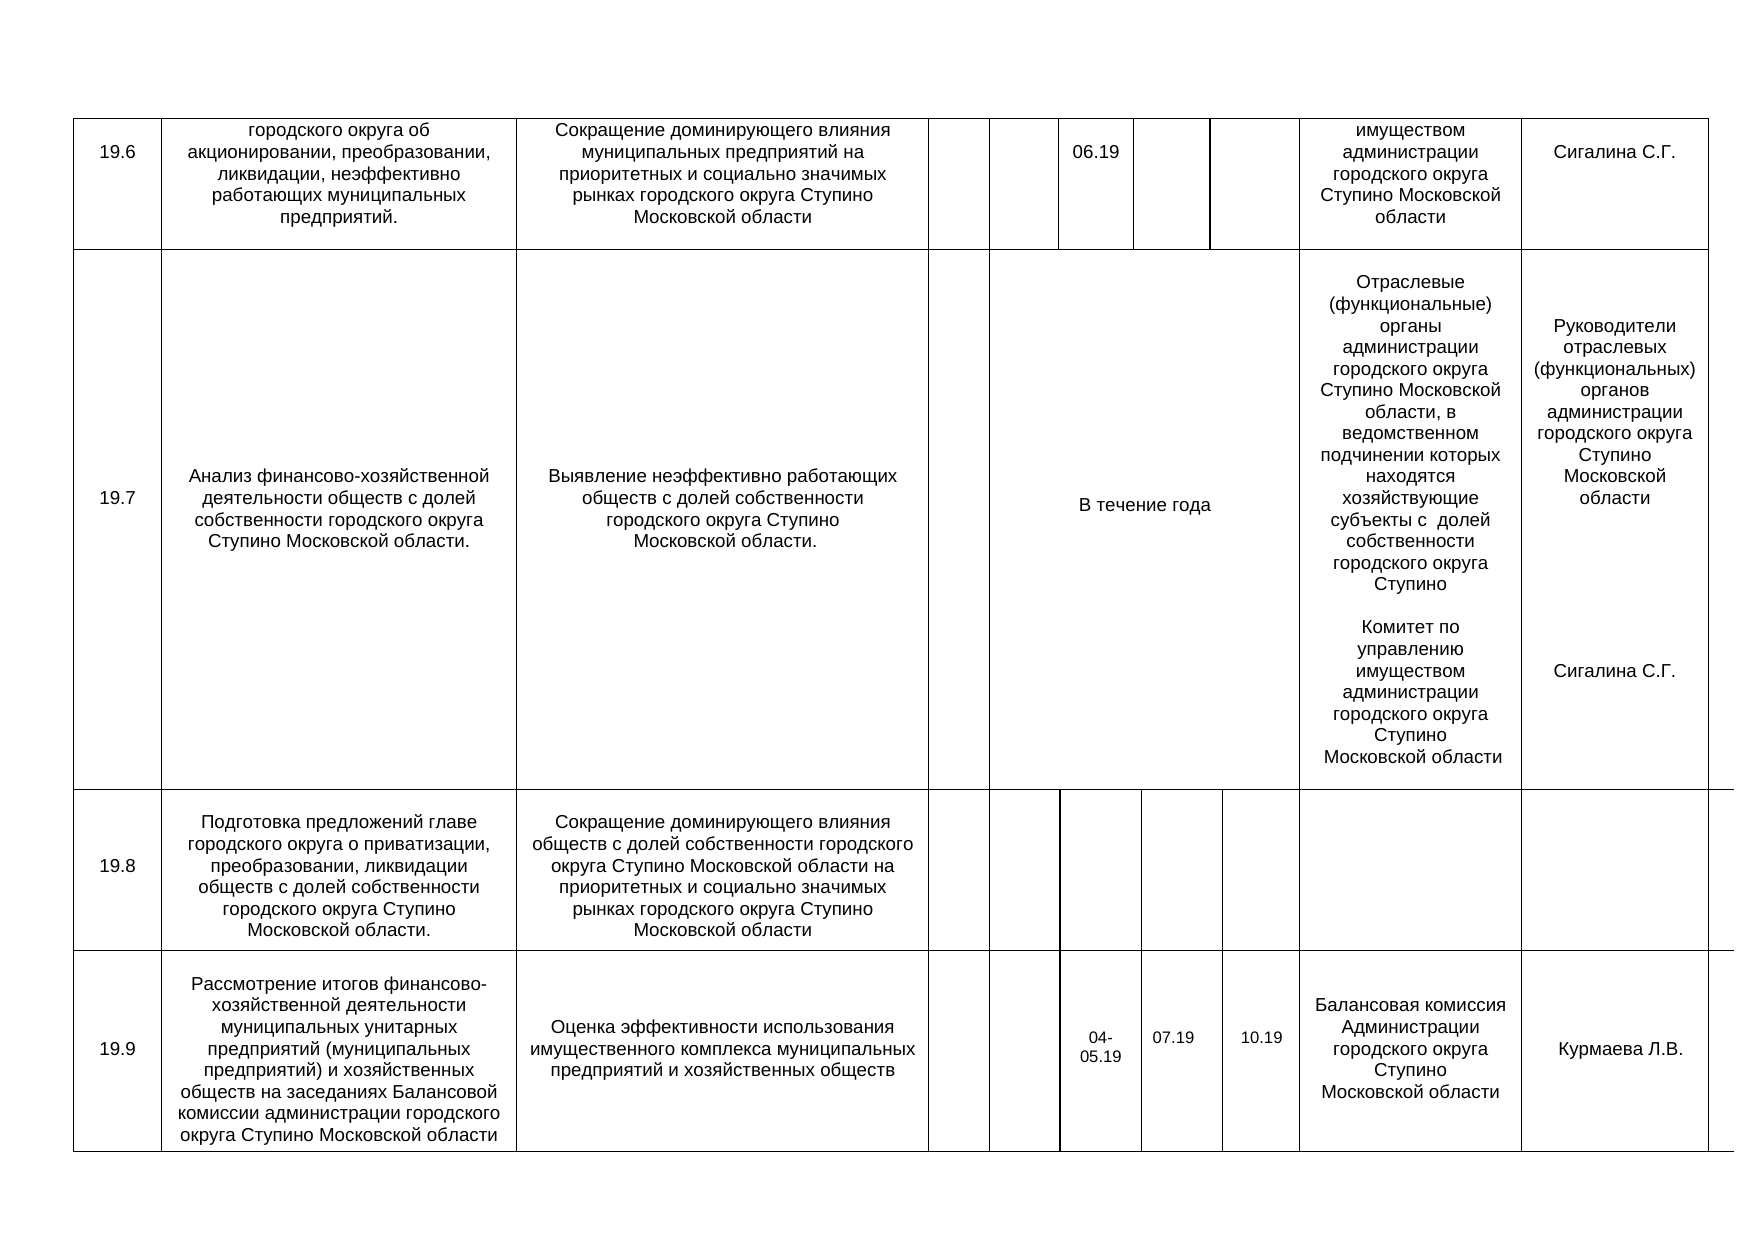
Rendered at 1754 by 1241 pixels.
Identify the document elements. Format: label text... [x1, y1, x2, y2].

table_cell [1134, 119, 1209, 249]
table_cell [1142, 790, 1222, 950]
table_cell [517, 119, 928, 249]
table_cell [1061, 790, 1141, 950]
table_cell В течение года [990, 250, 1299, 789]
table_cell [517, 951, 928, 1151]
table_cell [1709, 951, 1733, 1151]
table_cell 10.19 [1223, 951, 1299, 1151]
table_cell 19.9 [74, 951, 161, 1151]
table_cell [1223, 790, 1299, 950]
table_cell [1300, 119, 1521, 249]
table_cell [1211, 119, 1299, 249]
table_cell [990, 119, 1058, 249]
table_cell [929, 119, 989, 249]
table_cell Подготовка предложений главе городского округа о приватизации, преобразовании, ликвидации обществ с долей собственности городского округа Ступино Московской области. [162, 790, 516, 950]
table_cell 19.7 [74, 250, 161, 789]
table_cell [929, 951, 989, 1151]
table_cell 04-05.19 [1061, 951, 1141, 1151]
table_cell Сокращение доминирующего влияния обществ с долей собственности городского округа Ступино Московской области на приоритетных и социально значимых рынках городского округа Ступино Московской области [517, 790, 928, 950]
table_cell [990, 790, 1059, 950]
table_cell Сигалина С.Г. [1522, 119, 1708, 249]
table_cell [929, 790, 989, 950]
table_cell [990, 951, 1059, 1151]
table_cell Выявление неэффективно работающих обществ с долей собственности городского округа Ступино Московской области. [517, 250, 928, 789]
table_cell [162, 119, 516, 249]
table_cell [162, 951, 516, 1151]
table_cell Курмаева Л.В. [1522, 951, 1708, 1151]
table_cell 07.19 [1142, 951, 1222, 1151]
table_cell Руководители отраслевых (функциональных) органов администрации городского округа Ступино Московской области Сигалина С.Г. [1522, 250, 1708, 789]
table_cell 19.6 [74, 119, 161, 249]
table_cell [1709, 790, 1733, 950]
table_cell 06.19 [1059, 119, 1133, 249]
table_cell [929, 250, 989, 789]
table_cell [1522, 790, 1708, 950]
table_cell [1300, 790, 1521, 950]
table_cell Анализ финансово-хозяйственной деятельности обществ с долей собственности городского округа Ступино Московской области. [162, 250, 516, 789]
table_cell 19.8 [74, 790, 161, 950]
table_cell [1300, 951, 1521, 1151]
table_cell Отраслевые (функциональные) органы администрации городского округа Ступино Московской области, в ведомственном подчинении которых находятся хозяйствующие субъекты с долей собственности городского округа Ступино Комитет по управлению имуществом администрации городского округа Ступино Московской области [1300, 250, 1521, 789]
